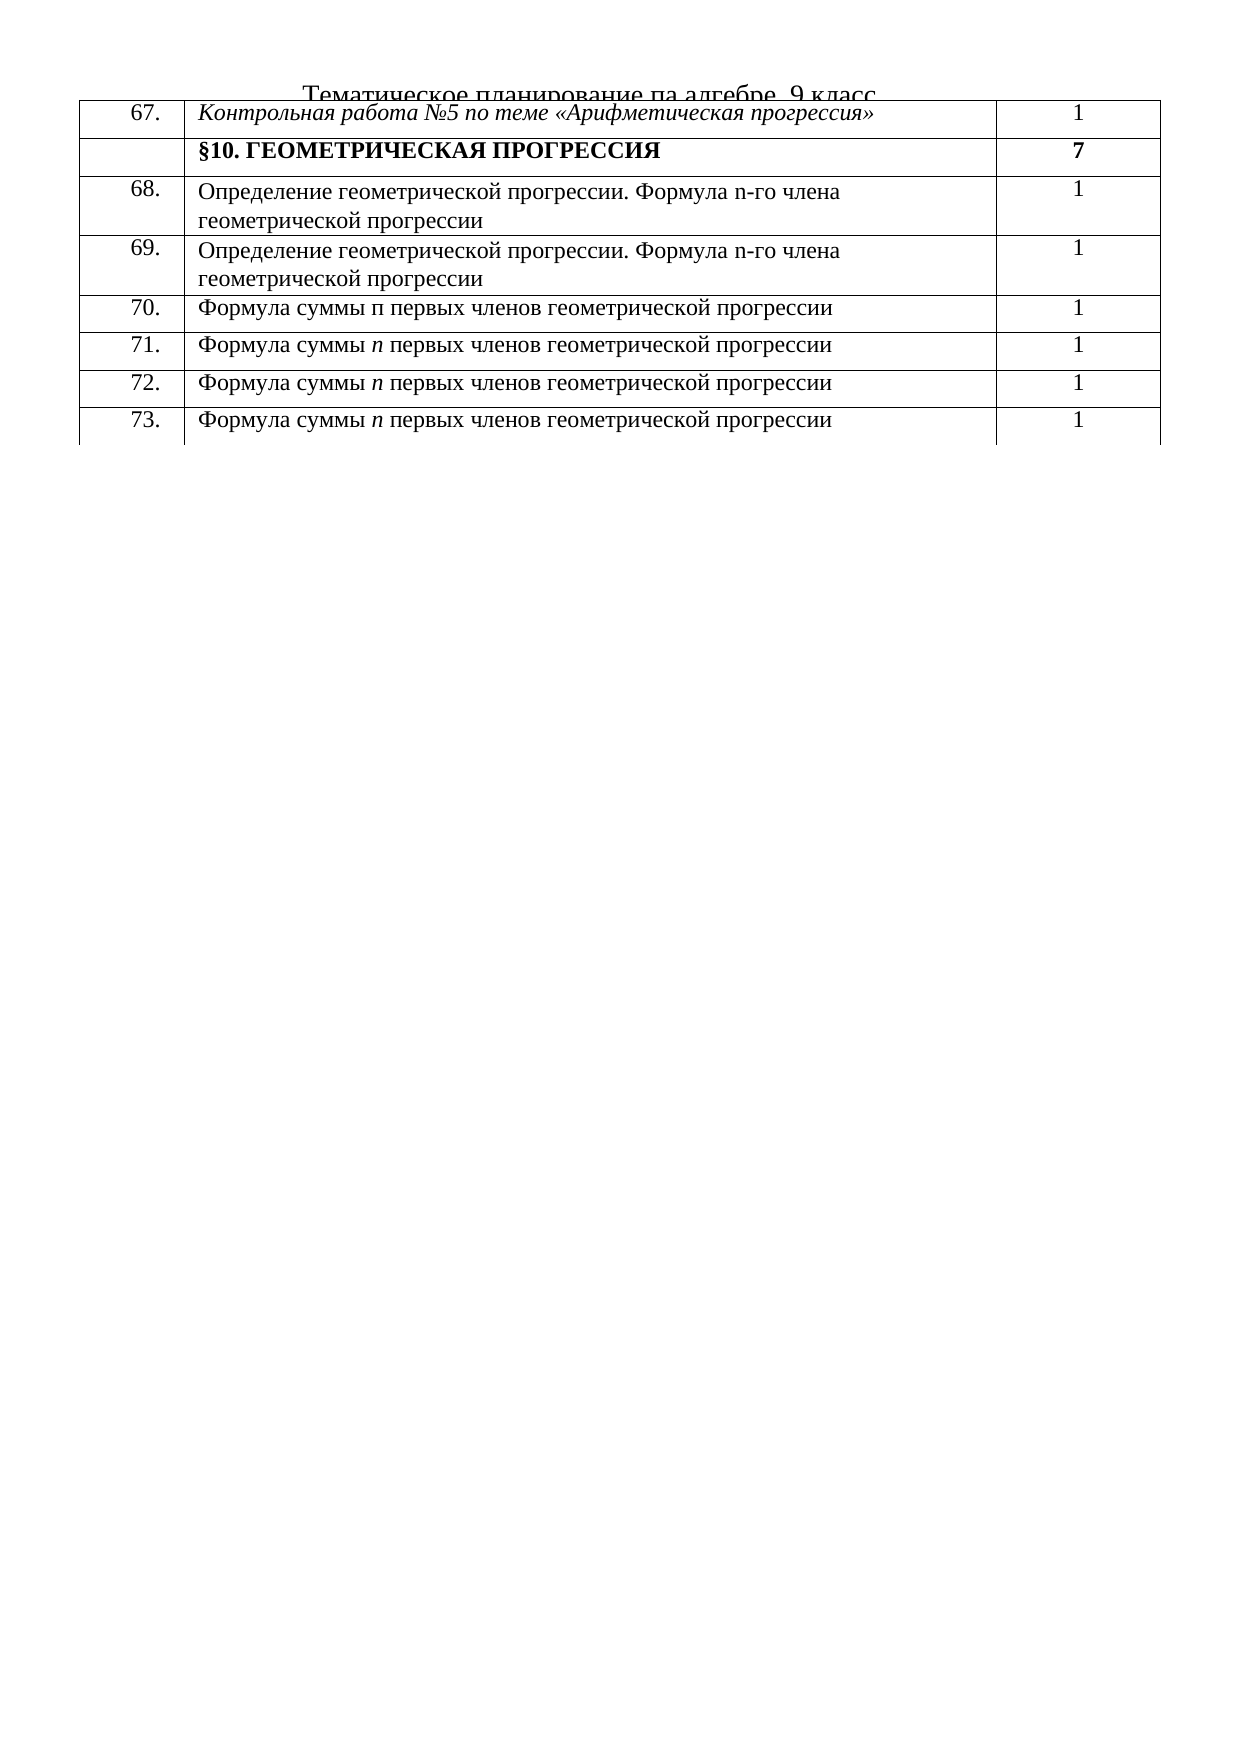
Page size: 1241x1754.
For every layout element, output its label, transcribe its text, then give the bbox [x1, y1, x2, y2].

table_cell Формула суммы п первых членов геометрической прогрессии [185, 408, 996, 445]
table_cell 69. [80, 236, 184, 295]
table_cell 7 [997, 139, 1160, 176]
table_cell §10. ГЕОМЕТРИЧЕСКАЯ ПРОГРЕССИЯ [185, 139, 996, 176]
table_cell [80, 139, 184, 176]
table_cell 1 [997, 371, 1160, 407]
table_cell 68. [80, 177, 184, 235]
table_cell 1 [997, 177, 1160, 235]
table_cell 71. [80, 333, 184, 370]
table_cell 1 [997, 296, 1160, 332]
table_cell Формула суммы п первых членов геометрической прогрессии [185, 296, 996, 332]
table_cell Формула суммы п первых членов геометрической прогрессии [185, 371, 996, 407]
table_cell 1 [997, 408, 1160, 445]
table_cell 1 [997, 236, 1160, 295]
table_header Контрольная работа №5 по теме «Арифметическая прогрессия» [185, 101, 996, 138]
table_cell Определение геометрической прогрессии. Формула n-го члена геометрической прогрессии [185, 177, 996, 235]
table_cell Формула суммы п первых членов геометрической прогрессии [185, 333, 996, 370]
table_cell Определение геометрической прогрессии. Формула n-го члена геометрической прогрессии [185, 236, 996, 295]
table_header 1 [997, 101, 1160, 138]
table_cell 73. [80, 408, 184, 445]
table_header 67. [80, 101, 184, 138]
table_cell 1 [997, 333, 1160, 370]
table_cell 70. [80, 296, 184, 332]
table_cell 72. [80, 371, 184, 407]
